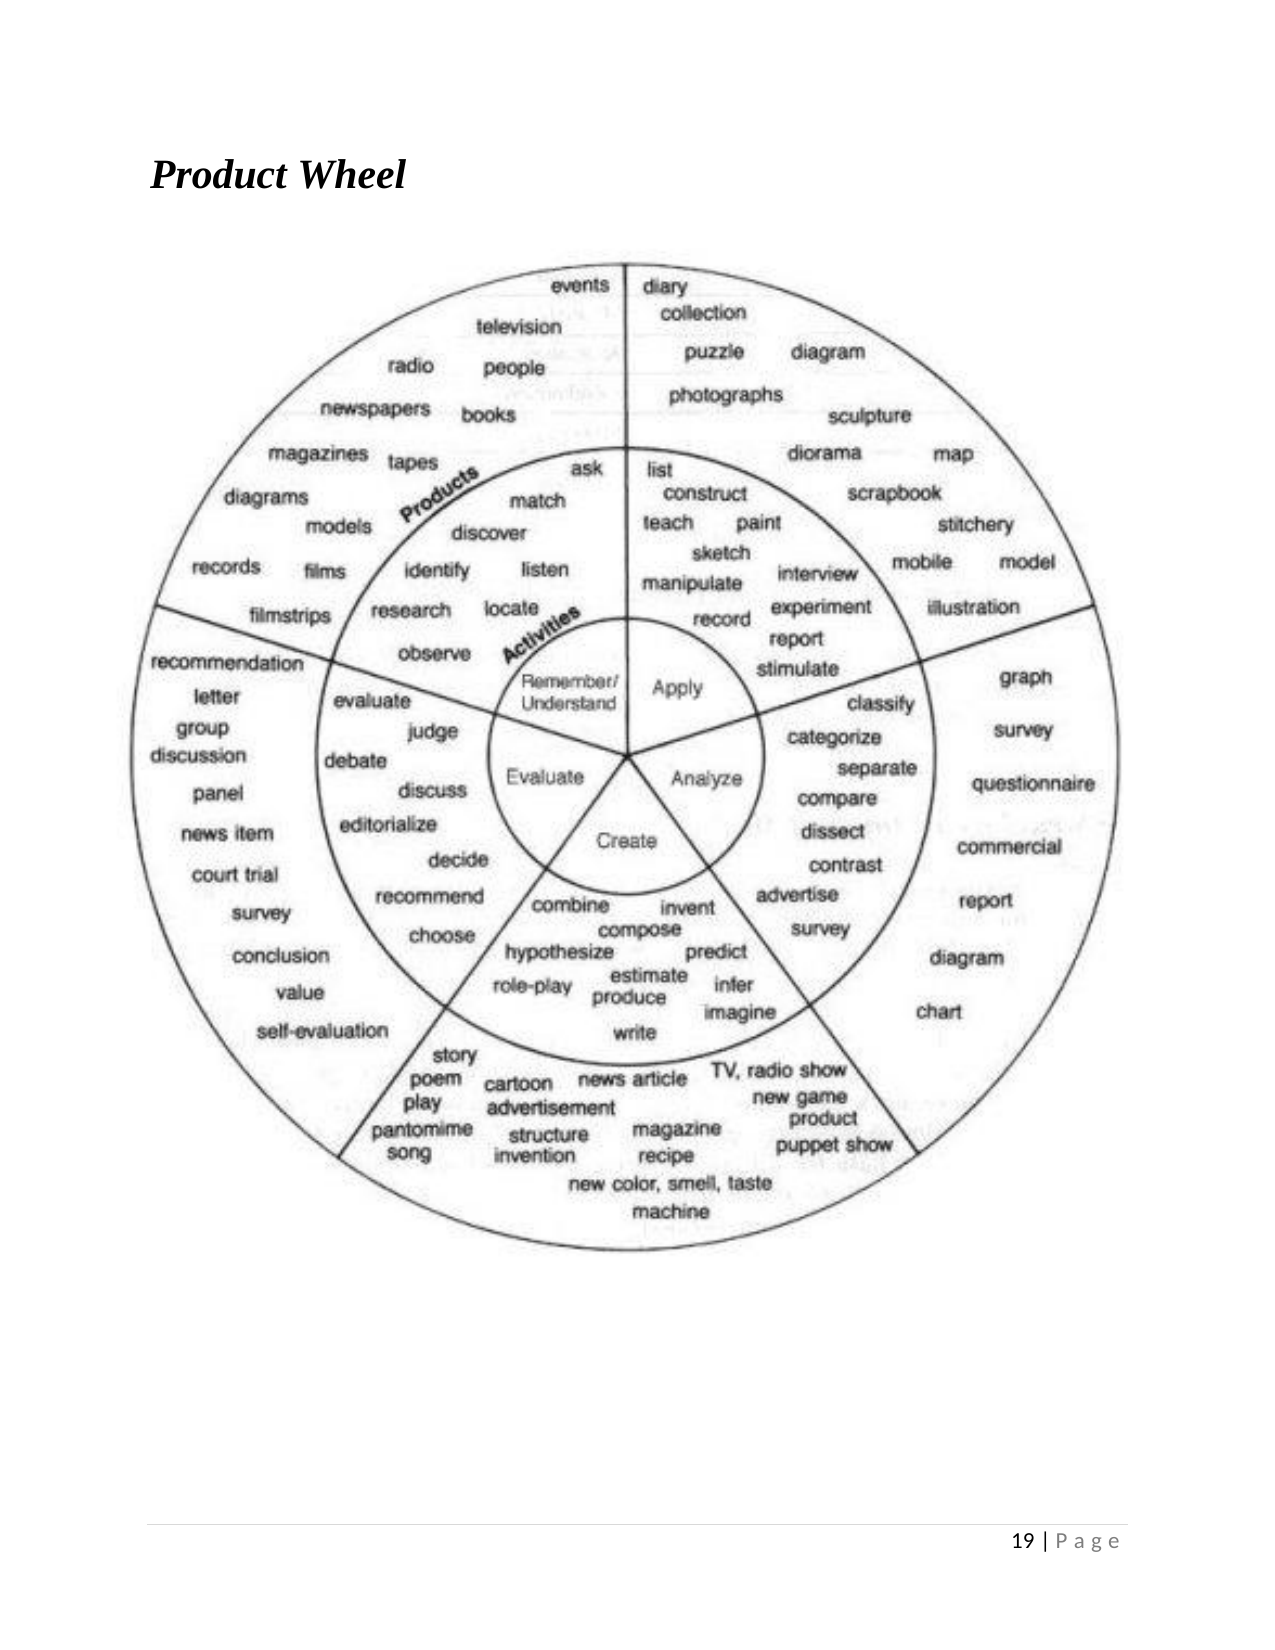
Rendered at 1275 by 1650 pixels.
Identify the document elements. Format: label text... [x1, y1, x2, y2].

text 19 | P a g e [1011, 1527, 1214, 1554]
picture [83, 215, 1167, 1293]
text Product Wheel [150, 150, 417, 198]
